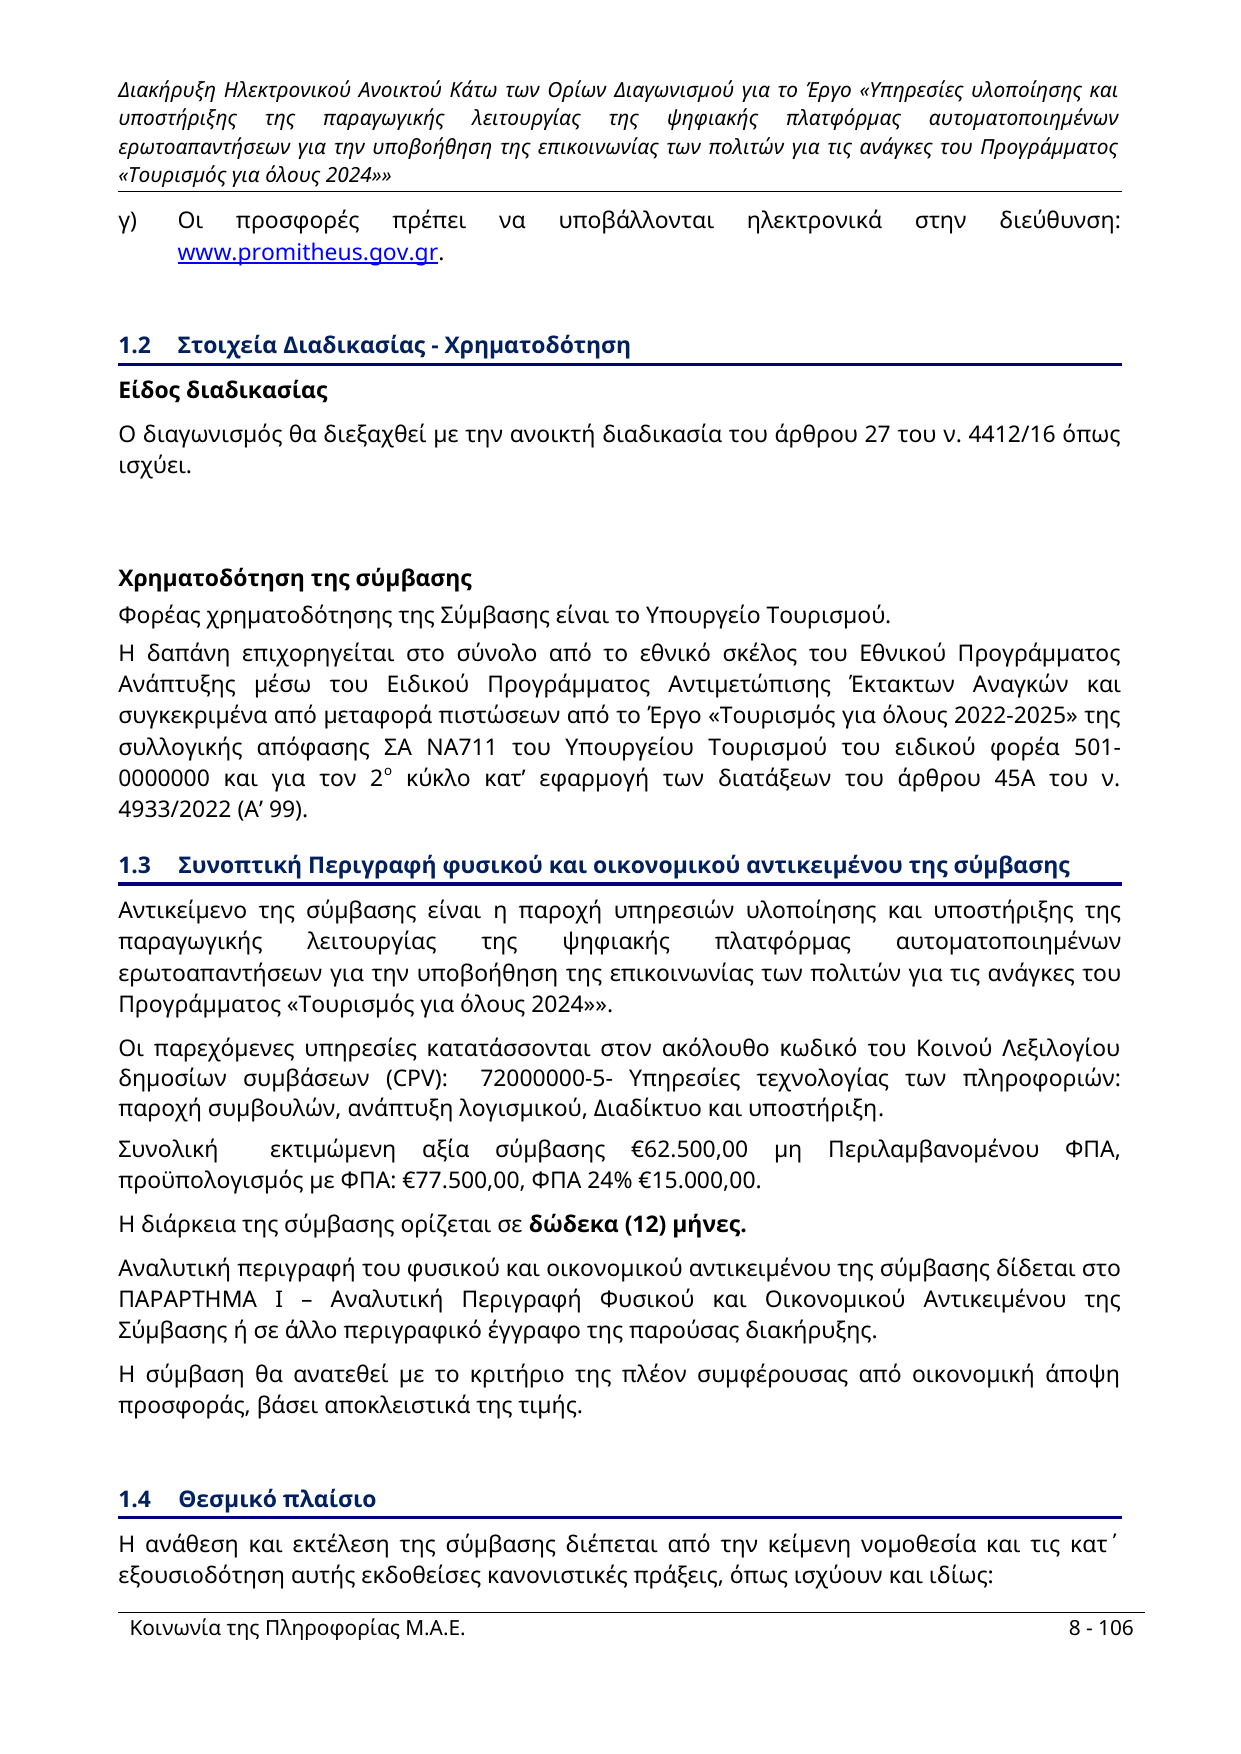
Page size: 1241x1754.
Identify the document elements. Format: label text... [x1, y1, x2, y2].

text Ο διαγωνισμός θα διεξαχθεί με την ανοικτή διαδικασία του άρθρου 27 του ν. 4412/16 όπως ισχύει. [118, 418, 1122, 480]
subtitle Θεσμικό πλαίσιο [118, 1483, 1122, 1516]
text Χρηματοδότηση της σύμβασης [118, 562, 1122, 593]
text Αντικείμενο της σύμβασης είναι η παροχή υπηρεσιών υλοποίησης και υποστήριξης της παραγωγικής λειτουργίας της ψηφιακής πλατφόρμας αυτοματοποιημένων ερωτοαπαντήσεων για την υποβοήθηση της επικοινωνίας των πολιτών για τις ανάγκες του Προγράμματος «Τουρισμός για όλους 2024»». [118, 894, 1122, 1019]
subtitle Στοιχεία Διαδικασίας - Χρηματοδότηση [118, 329, 1122, 363]
text Η ανάθεση και εκτέλεση της σύμβασης διέπεται από την κείμενη νομοθεσία και τις κατ΄ εξουσιοδότηση αυτής εκδοθείσες κανονιστικές πράξεις, όπως ισχύουν και ιδίως: [118, 1528, 1122, 1590]
text Η σύμβαση θα ανατεθεί με το κριτήριο της πλέον συμφέρουσας από οικονομική άποψη προσφοράς, βάσει αποκλειστικά της τιμής. [118, 1358, 1122, 1420]
text Η δαπάνη επιχορηγείται στο σύνολο από το εθνικό σκέλος του Εθνικού Προγράμματος Ανάπτυξης μέσω του Ειδικού Προγράμματος Αντιμετώπισης Έκτακτων Αναγκών και συγκεκριμένα από μεταφορά πιστώσεων από το Έργο «Τουρισμός για όλους 2022-2025» της συλλογικής απόφασης ΣΑ ΝΑ711 του Υπουργείου Τουρισμού του ειδικού φορέα 501-0000000 και για τον 2ο κύκλο κατ’ εφαρμογή των διατάξεων του άρθρου 45Α του ν. 4933/2022 (Α’ 99). [118, 637, 1122, 824]
subtitle Συνοπτική Περιγραφή φυσικού και οικονομικού αντικειμένου της σύμβασης [118, 849, 1122, 882]
text Συνολική εκτιμώμενη αξία σύμβασης €62.500,00 μη Περιλαμβανομένου ΦΠΑ, προϋπολογισμός με ΦΠΑ: €77.500,00, ΦΠΑ 24% €15.000,00. [118, 1133, 1122, 1195]
text Οι παρεχόμενες υπηρεσίες κατατάσσονται στον ακόλουθο κωδικό του Κοινού Λεξιλογίου δημοσίων συμβάσεων (CPV): 72000000-5- Υπηρεσίες τεχνολογίας των πληροφοριών: παροχή συμβουλών, ανάπτυξη λογισμικού, Διαδίκτυο και υποστήριξη. [118, 1031, 1122, 1123]
text γ) Οι προσφορές πρέπει να υποβάλλονται ηλεκτρονικά στην διεύθυνση: www.promitheus.gov.gr. [118, 204, 1122, 267]
text Φορέας χρηματοδότησης της Σύμβασης είναι το Υπουργείο Τουρισμού. [118, 599, 1122, 630]
text Αναλυτική περιγραφή του φυσικού και οικονομικού αντικειμένου της σύμβασης δίδεται στο ΠΑΡΑΡΤΗΜΑ Ι – Αναλυτική Περιγραφή Φυσικού και Οικονομικού Αντικειμένου της Σύμβασης ή σε άλλο περιγραφικό έγγραφο της παρούσας διακήρυξης. [118, 1252, 1122, 1345]
text Η διάρκεια της σύμβασης ορίζεται σε δώδεκα (12) μήνες. [118, 1208, 1122, 1239]
text Είδος διαδικασίας [118, 374, 1122, 405]
